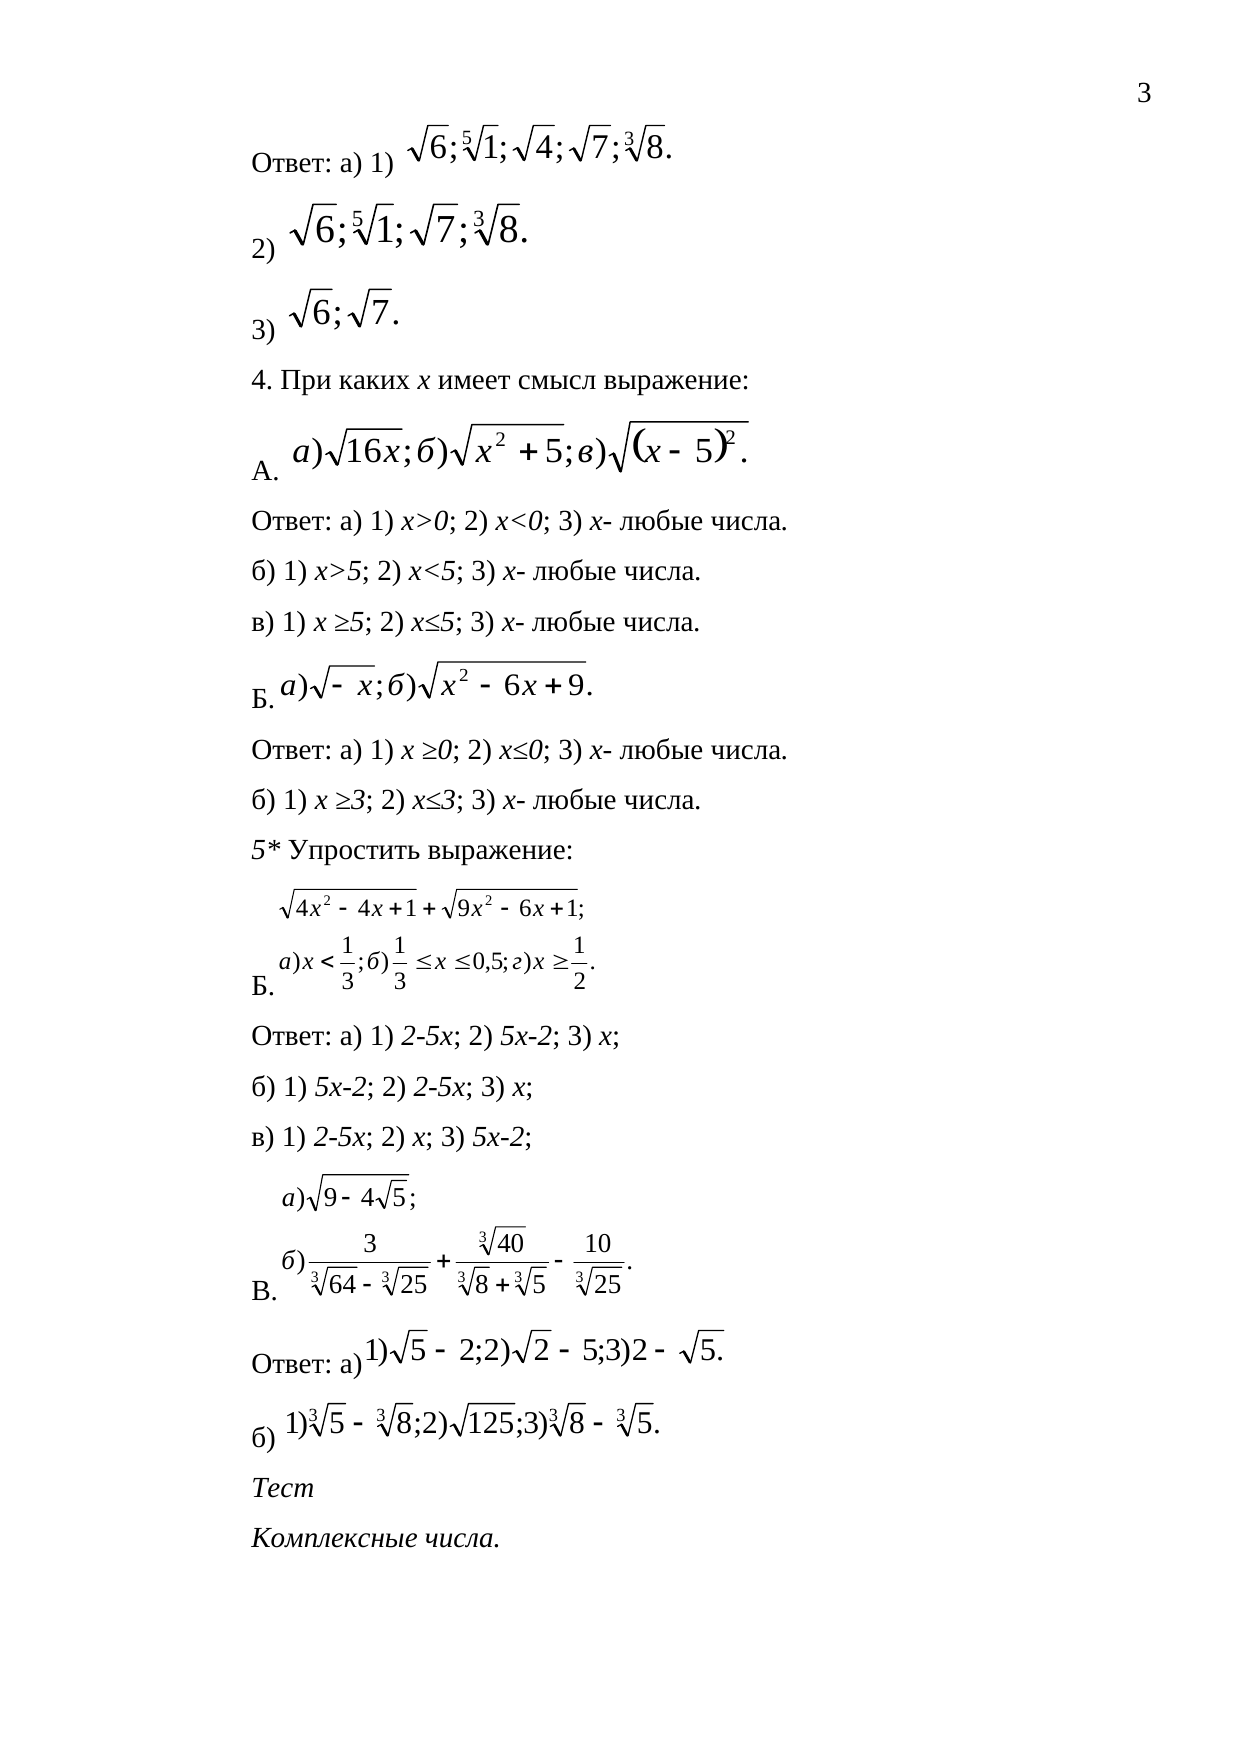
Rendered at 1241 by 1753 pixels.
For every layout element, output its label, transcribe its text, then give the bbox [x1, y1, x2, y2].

text в) 1) х ≥5; 2) x≤5; 3) x- любые числа. [177, 604, 1152, 637]
text Комплексные числа. [177, 1520, 1152, 1554]
text Ответ: а) 1) х ≥0; 2) x≤0; 3) x- любые числа. [177, 732, 1152, 765]
text 3) [177, 282, 1152, 346]
text б) [177, 1397, 1152, 1453]
text Ответ: а) 1) х>0; 2) x<0; 3) x- любые числа. [177, 503, 1152, 537]
text б) 1) 5х-2; 2) 2-5х; 3) x; [177, 1069, 1152, 1102]
text 2) [177, 196, 1152, 265]
text б) 1) х ≥3; 2) x≤3; 3) x- любые числа. [177, 782, 1152, 816]
text Б. [177, 883, 1152, 1002]
text Ответ: а) 1) 2-5х; 2) 5х-2; 3) x; [177, 1018, 1152, 1052]
text Ответ: а) 1) [177, 118, 1152, 179]
text Б. [177, 654, 1152, 715]
text Ответ: а) [177, 1324, 1152, 1380]
text 4. При каких х имеет смысл выражение: [177, 362, 1152, 396]
text 5* Упростить выражение: [177, 832, 1152, 866]
text Тест [177, 1470, 1152, 1503]
text в) 1) 2-5х; 2) x; 3) 5х-2; [177, 1119, 1152, 1153]
text б) 1) х>5; 2) x<5; 3) x- любые числа. [177, 553, 1152, 587]
text В. [177, 1169, 1152, 1307]
text А. [177, 413, 1152, 486]
